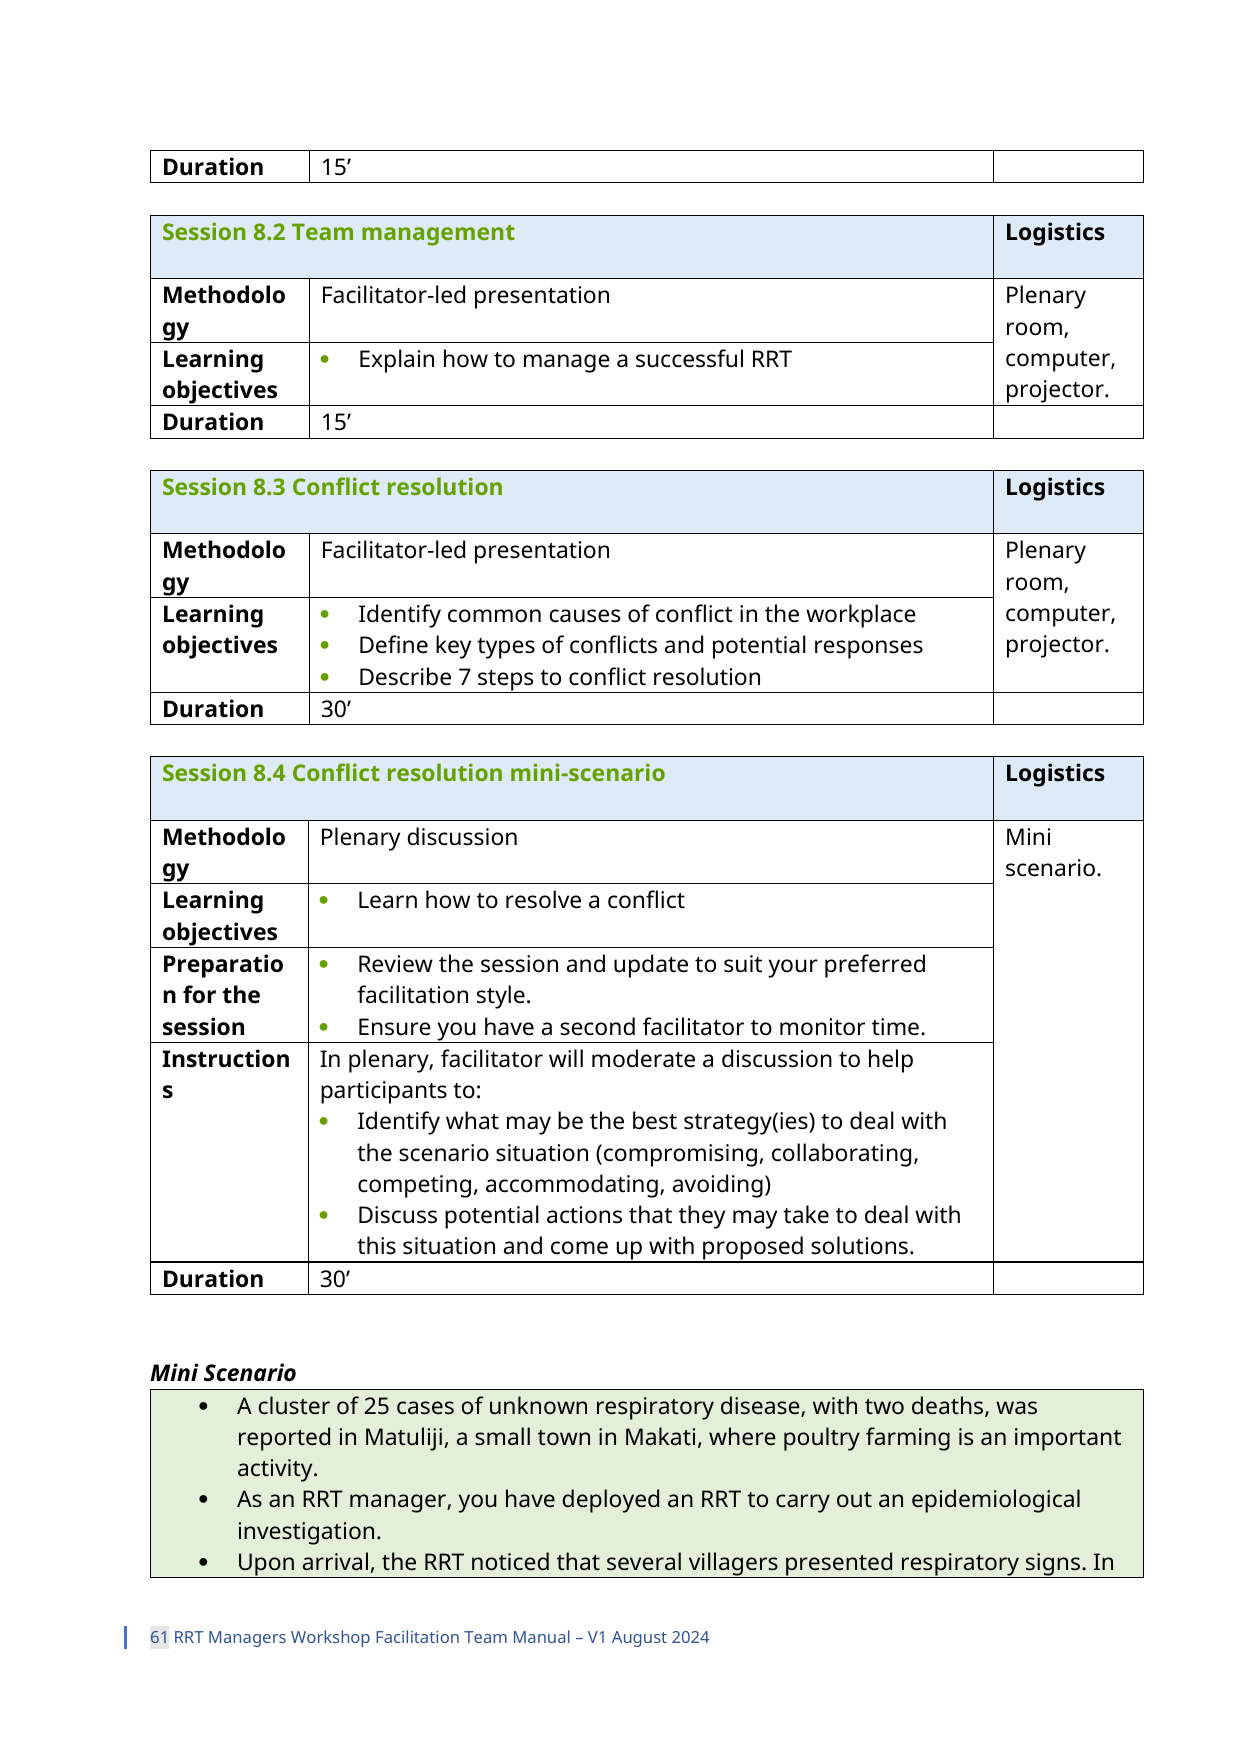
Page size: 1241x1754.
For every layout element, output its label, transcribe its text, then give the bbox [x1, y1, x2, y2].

table_cell Plenary room, computer, projector. [994, 534, 1143, 692]
table_cell Review the session and update to suit your preferred facilitation style. Ensure you have a second facilitator to monitor time. [309, 948, 993, 1042]
table_header Logistics [994, 757, 1143, 820]
table_cell Duration [151, 1263, 308, 1294]
table_cell Methodology [151, 279, 309, 342]
table_header Session 8.3 Conflict resolution [151, 471, 993, 533]
table_cell Methodology [151, 534, 309, 597]
table_cell Learning objectives [151, 343, 309, 405]
table_cell Duration [151, 151, 309, 182]
table_header Session 8.4 Conflict resolution mini-scenario [151, 757, 993, 820]
table_cell [994, 693, 1143, 724]
table_cell Methodology [151, 821, 308, 883]
table_cell [994, 1263, 1143, 1294]
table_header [151, 1390, 1143, 1577]
table_cell [994, 406, 1143, 437]
table_cell 30’ [309, 1263, 993, 1294]
table_header Logistics [994, 471, 1143, 533]
table_cell [994, 151, 1143, 182]
table_header Session 8.2 Team management [151, 216, 993, 278]
table_cell Preparation for the session [151, 948, 308, 1042]
table_cell Learning objectives [151, 884, 308, 947]
table_cell In plenary, facilitator will moderate a discussion to help participants to: Identify what may be the best strategy(ies) to deal with the scenario situation (compromising, collaborating, competing, accommodating, avoiding) Discuss potential actions that they may take to deal with this situation and come up with proposed solutions. [309, 1043, 993, 1261]
table_cell 30’ [310, 693, 993, 724]
table_cell Mini scenario. [994, 821, 1143, 1261]
table_cell Duration [151, 693, 309, 724]
table_cell Learn how to resolve a conflict [309, 884, 993, 947]
table_cell 15’ [310, 406, 993, 437]
table_cell Plenary room, computer, projector. [994, 279, 1143, 405]
table_cell Plenary discussion [309, 821, 993, 883]
table_cell Facilitator-led presentation [310, 534, 993, 597]
table_cell Duration [151, 406, 309, 437]
table_header Logistics [994, 216, 1143, 278]
table_cell Explain how to manage a successful RRT [310, 343, 993, 405]
table_cell Facilitator-led presentation [310, 279, 993, 342]
table_cell 15’ [310, 151, 993, 182]
table_cell Instructions [151, 1043, 308, 1261]
table_cell Identify common causes of conflict in the workplace​ Define key types of conflicts and potential responses​ Describe 7 steps to conflict resolution [310, 598, 993, 692]
table_cell Learning objectives [151, 598, 309, 692]
text Mini Scenario [150, 1357, 1090, 1388]
